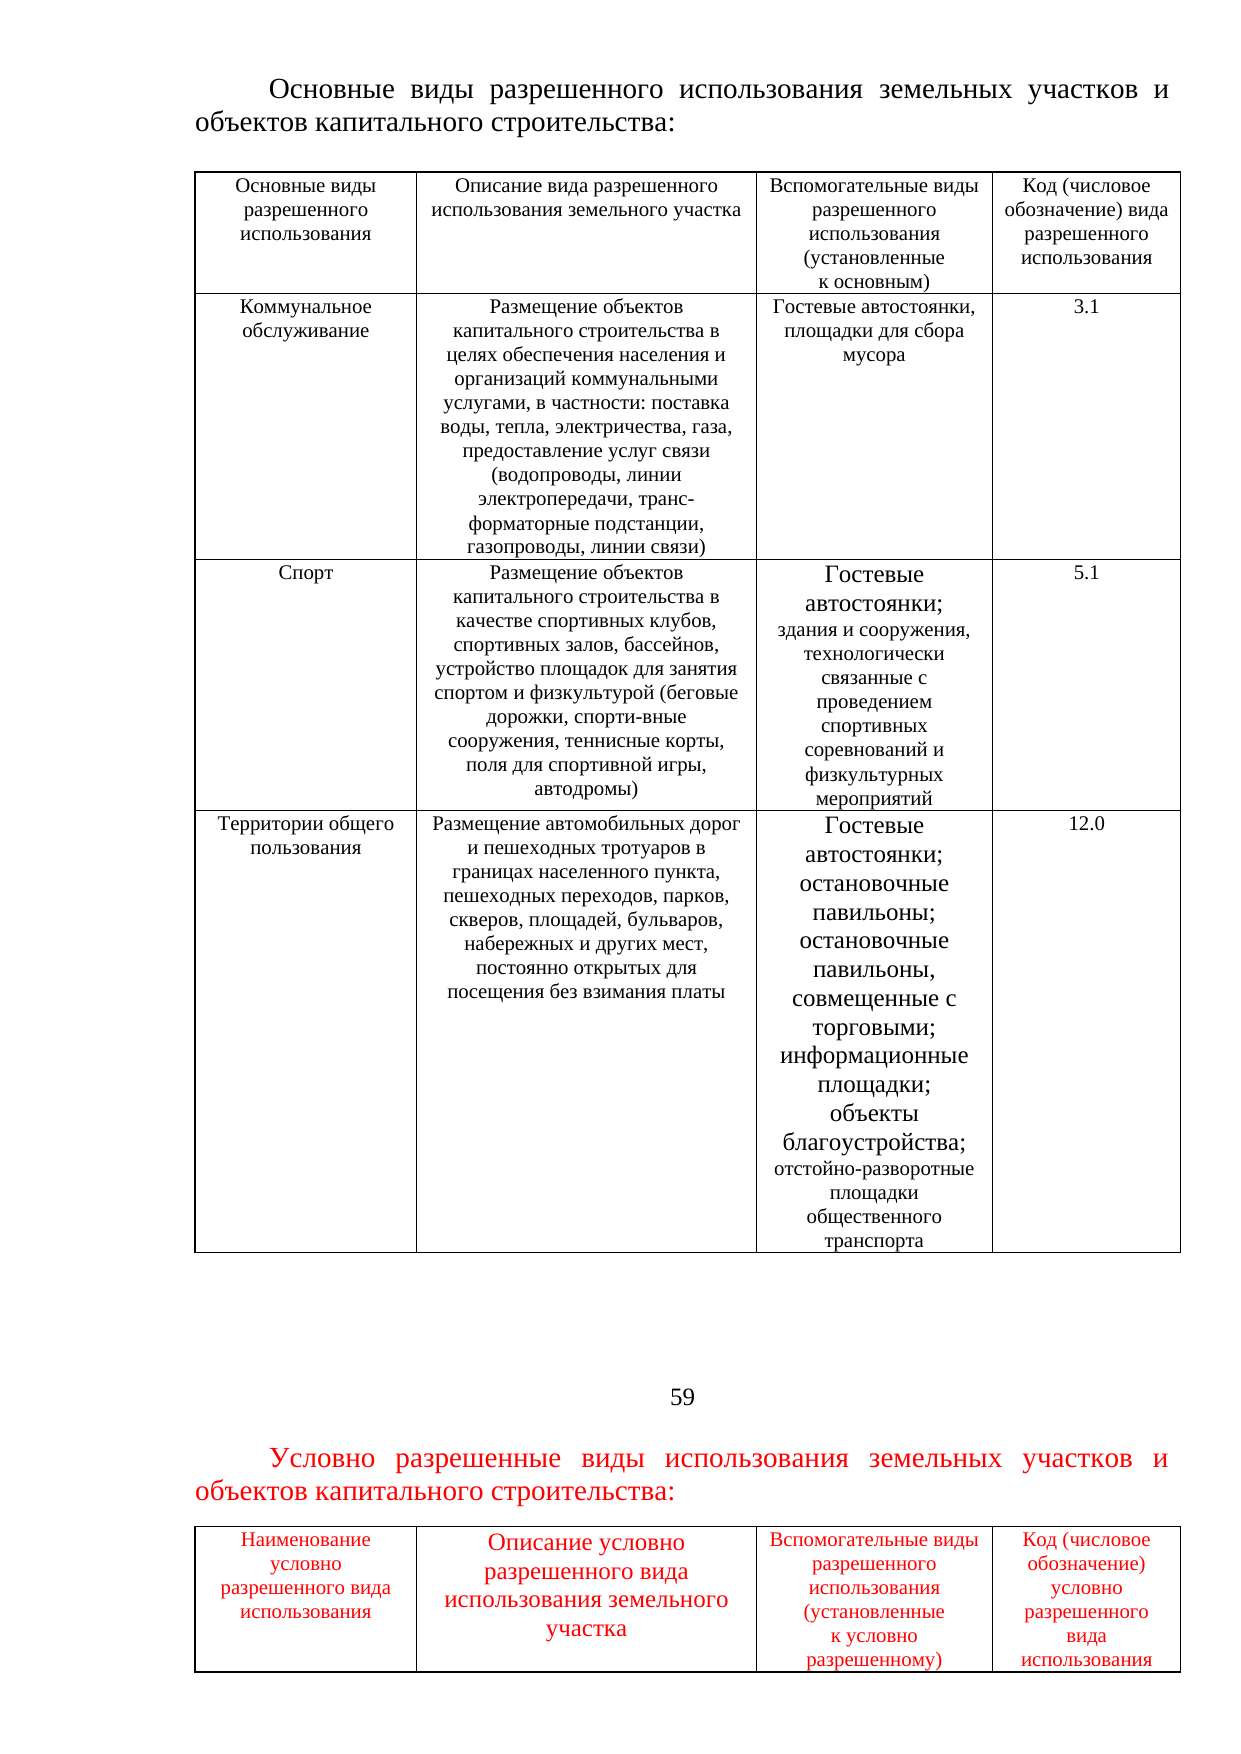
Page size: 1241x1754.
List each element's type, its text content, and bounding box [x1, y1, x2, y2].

table_header Код (числовое обозначение) вида разрешенного использования [993, 173, 1180, 293]
table_header Описание вида разрешенного использования земельного участка [417, 173, 756, 293]
table_header Вспомогательные виды разрешенного использования (установленные к основным) [757, 173, 992, 293]
table_cell Территории общего пользования [196, 811, 416, 1252]
table_header Вспомогательные виды разрешенного использования (установленные к условно разрешенному) [757, 1527, 992, 1671]
table_cell Размещение объектов капитального строительства в целях обеспечения населения и организаций коммунальными услугами, в частности: поставка воды, тепла, электричества, газа, предоставление услуг связи (водопроводы, линии электропередачи, транс-форматорные подстанции, газопроводы, линии связи) [417, 294, 756, 558]
table_cell Гостевые автостоянки; здания и сооружения, технологически связанные с проведением спортивных соревнований и физкультурных мероприятий [757, 560, 992, 809]
table_header Основные виды разрешенного использования [196, 173, 416, 293]
text Основные виды разрешенного использования земельных участков и объектов капитального строительства: [195, 71, 1169, 138]
table_cell 3.1 [993, 294, 1180, 558]
table_cell Коммунальное обслуживание [196, 294, 416, 558]
table_cell Гостевые автостоянки; остановочные павильоны; остановочные павильоны, совмещенные с торговыми; информационные площадки; объекты благоустройства; отстойно-разворотные площадки общественного транспорта [757, 811, 992, 1252]
table_cell 5.1 [993, 560, 1180, 809]
table_cell Размещение объектов капитального строительства в качестве спортивных клубов, спортивных залов, бассейнов, устройство площадок для занятия спортом и физкультурой (беговые дорожки, спорти-вные сооружения, теннисные корты, поля для спортивной игры, автодромы) [417, 560, 756, 809]
table_header Наименование условно разрешенного вида использования [196, 1527, 416, 1671]
table_header Описание условно разрешенного вида использования земельного участка [417, 1527, 756, 1671]
table_cell Гостевые автостоянки, площадки для сбора мусора [757, 294, 992, 558]
table_cell 12.0 [993, 811, 1180, 1252]
text Условно разрешенные виды использования земельных участков и объектов капитального строительства: [195, 1440, 1169, 1507]
text 59 [195, 1382, 1169, 1411]
table_header Код (числовое обозначение) условно разрешенного вида использования [993, 1527, 1180, 1671]
table_cell Размещение автомобильных дорог и пешеходных тротуаров в границах населенного пункта, пешеходных переходов, парков, скверов, площадей, бульваров, набережных и других мест, постоянно открытых для посещения без взимания платы [417, 811, 756, 1252]
table_cell Спорт [196, 560, 416, 809]
